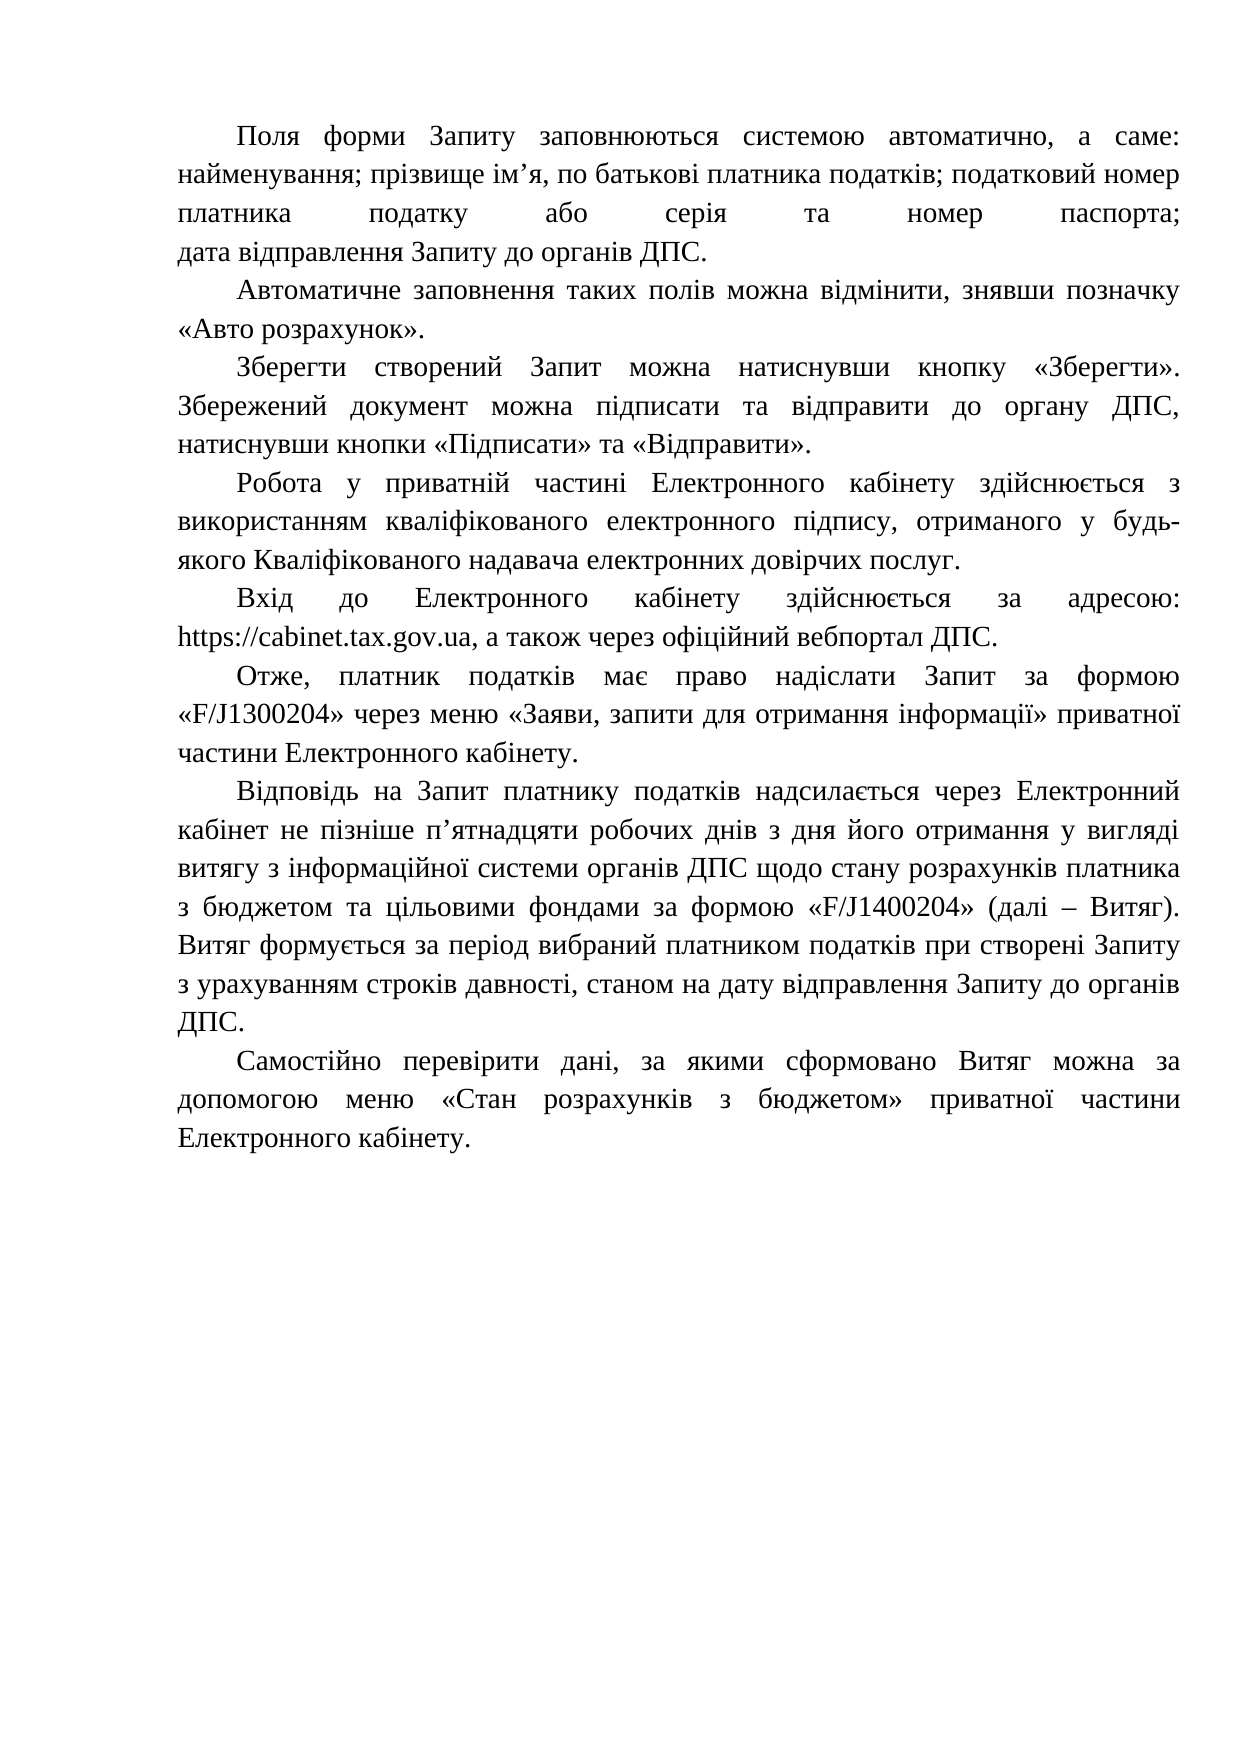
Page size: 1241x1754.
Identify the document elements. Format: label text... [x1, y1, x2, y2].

text Самостійно перевірити дані, за якими сформовано Витяг можна за допомогою меню «Стан розрахунків з бюджетом» приватної частини Електронного кабінету. [177, 1043, 1181, 1154]
text Отже, платник податків має право надіслати Запит за формою «F/J1300204» через меню «Заяви, запити для отримання інформації» приватної частини Електронного кабінету. [177, 658, 1181, 768]
text Зберегти створений Запит можна натиснувши кнопку «Зберегти». Збережений документ можна підписати та відправити до органу ДПС, натиснувши кнопки «Підписати» та «Відправити». [177, 349, 1181, 460]
text Автоматичне заповнення таких полів можна відмінити, знявши позначку «Авто розрахунок». [177, 272, 1181, 344]
text Вхід до Електронного кабінету здійснюється за адресою: https://cabinet.tax.gov.ua, а також через офіційний вебпортал ДПС. [177, 581, 1181, 653]
text Відповідь на Запит платнику податків надсилається через Електронний кабінет не пізніше п’ятнадцяти робочих днів з дня його отримання у вигляді витягу з інформаційної системи органів ДПС щодо стану розрахунків платника з бюджетом та цільовими фондами за формою «F/J1400204» (далі – Витяг). Витяг формується за період вибраний платником податків при створені Запиту з урахуванням строків давності, станом на дату відправлення Запиту до органів ДПС. [177, 773, 1181, 1038]
text Поля форми Запиту заповнюються системою автоматично, а саме: найменування; прізвище ім’я, по батькові платника податків; податковий номер платника податку або серія та номер паспорта; дата відправлення Запиту до органів ДПС. [177, 118, 1181, 267]
text Робота у приватній частині Електронного кабінету здійснюється з використанням кваліфікованого електронного підпису, отриманого у будь-якого Кваліфікованого надавача електронних довірчих послуг. [177, 465, 1181, 576]
